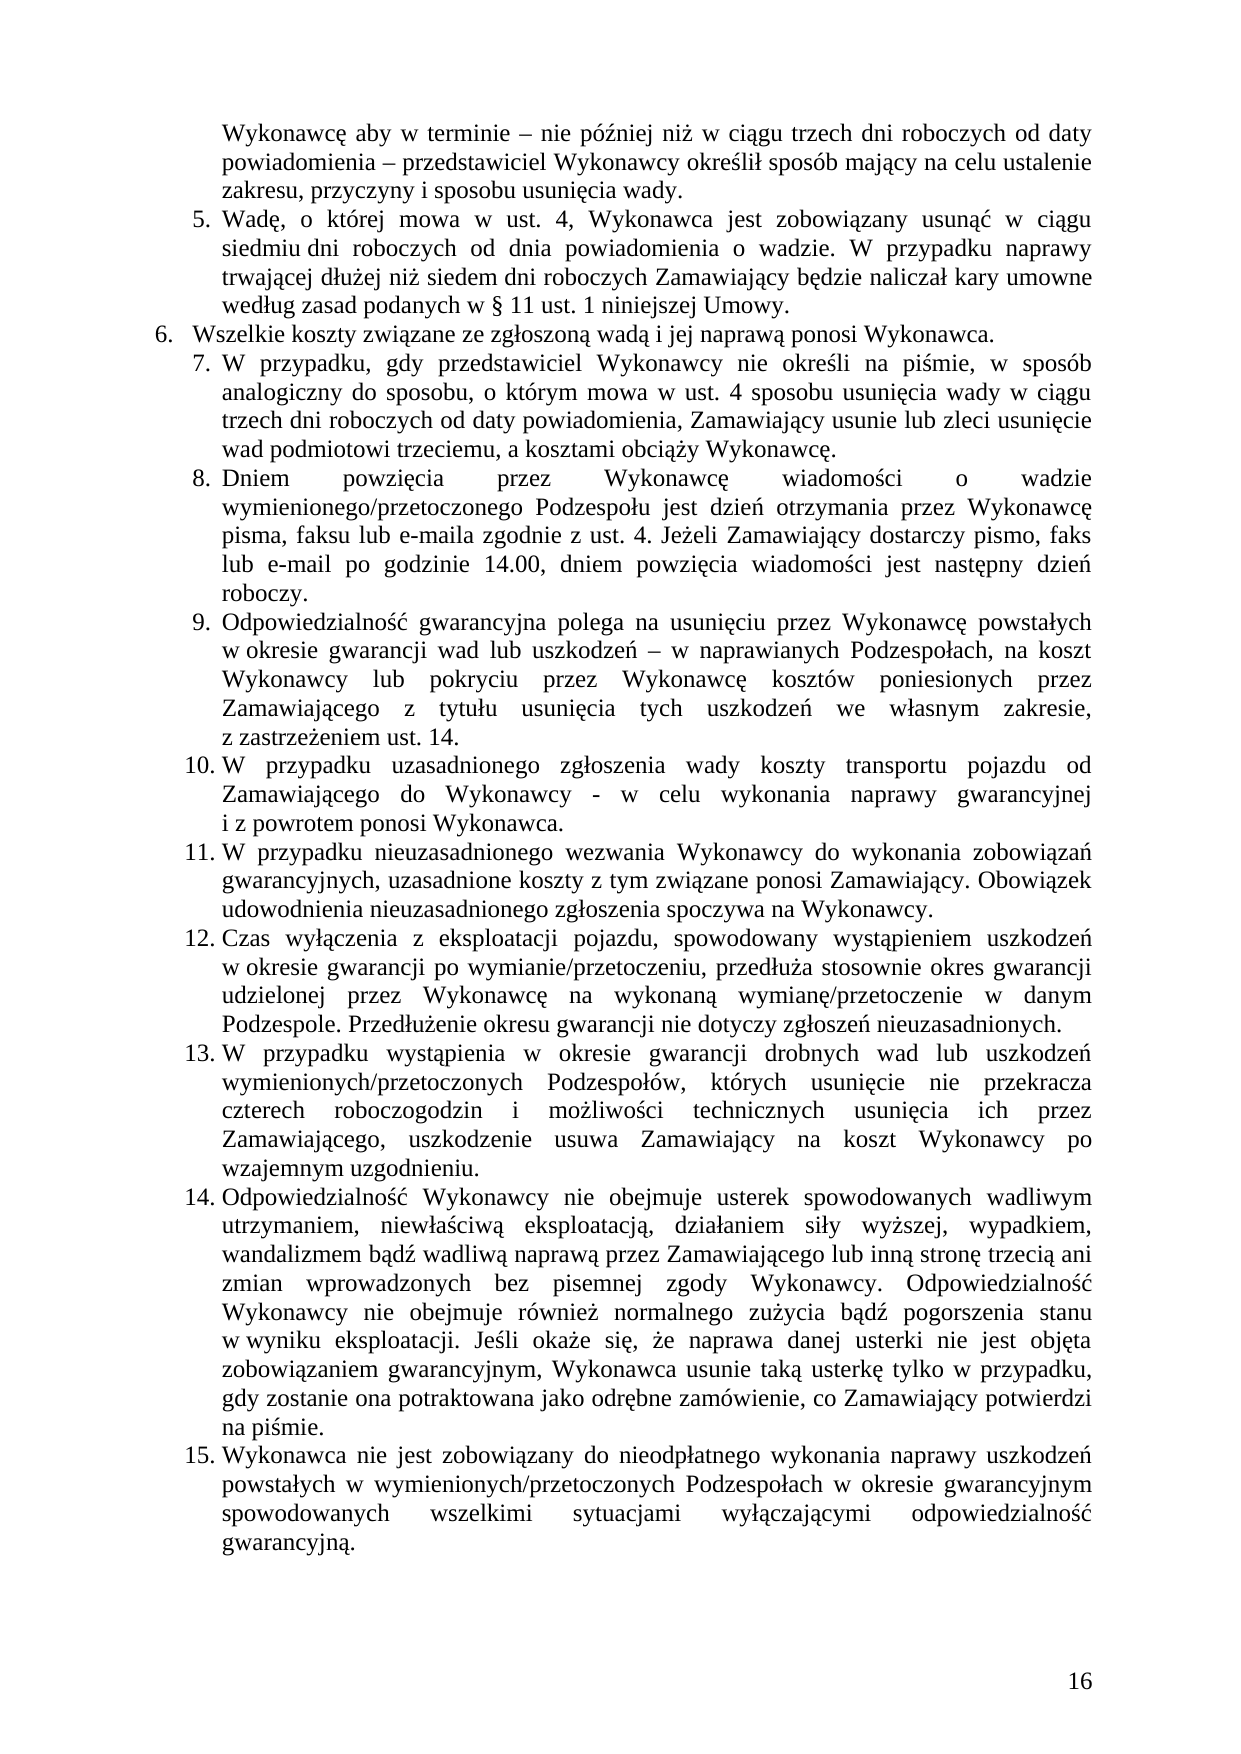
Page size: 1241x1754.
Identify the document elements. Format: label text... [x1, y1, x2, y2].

list Wszelkie koszty związane ze zgłoszoną wadą i jej naprawą ponosi Wykonawca. [154, 319, 1092, 348]
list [192, 118, 1092, 204]
list Odpowiedzialność gwarancyjna polega na usunięciu przez Wykonawcę powstałych w okresie gwarancji wad lub uszkodzeń – w naprawianych Podzespołach, na koszt Wykonawcy lub pokryciu przez Wykonawcę kosztów poniesionych przez Zamawiającego z tytułu usunięcia tych uszkodzeń we własnym zakresie, z zastrzeżeniem ust. 14. [192, 607, 1092, 751]
list W przypadku, gdy przedstawiciel Wykonawcy nie określi na piśmie, w sposób analogiczny do sposobu, o którym mowa w ust. 4 sposobu usunięcia wady w ciągu trzech dni roboczych od daty powiadomienia, Zamawiający usunie lub zleci usunięcie wad podmiotowi trzeciemu, a kosztami obciąży Wykonawcę. [192, 348, 1092, 463]
list Wadę, o której mowa w ust. 4, Wykonawca jest zobowiązany usunąć w ciągu siedmiu dni roboczych od dnia powiadomienia o wadzie. W przypadku naprawy trwającej dłużej niż siedem dni roboczych Zamawiający będzie naliczał kary umowne według zasad podanych w § 11 ust. 1 niniejszej Umowy. [192, 204, 1092, 319]
list W przypadku nieuzasadnionego wezwania Wykonawcy do wykonania zobowiązań gwarancyjnych, uzasadnione koszty z tym związane ponosi Zamawiający. Obowiązek udowodnienia nieuzasadnionego zgłoszenia spoczywa na Wykonawcy. [184, 837, 1092, 923]
list Czas wyłączenia z eksploatacji pojazdu, spowodowany wystąpieniem uszkodzeń w okresie gwarancji po wymianie/przetoczeniu, przedłuża stosownie okres gwarancji udzielonej przez Wykonawcę na wykonaną wymianę/przetoczenie w danym Podzespole. Przedłużenie okresu gwarancji nie dotyczy zgłoszeń nieuzasadnionych. [184, 923, 1092, 1038]
list Odpowiedzialność Wykonawcy nie obejmuje usterek spowodowanych wadliwym utrzymaniem, niewłaściwą eksploatacją, działaniem siły wyższej, wypadkiem, wandalizmem bądź wadliwą naprawą przez Zamawiającego lub inną stronę trzecią ani zmian wprowadzonych bez pisemnej zgody Wykonawcy. Odpowiedzialność Wykonawcy nie obejmuje również normalnego zużycia bądź pogorszenia stanu w wyniku eksploatacji. Jeśli okaże się, że naprawa danej usterki nie jest objęta zobowiązaniem gwarancyjnym, Wykonawca usunie taką usterkę tylko w przypadku, gdy zostanie ona potraktowana jako odrębne zamówienie, co Zamawiający potwierdzi na piśmie. [184, 1182, 1092, 1441]
list W przypadku wystąpienia w okresie gwarancji drobnych wad lub uszkodzeń wymienionych/przetoczonych Podzespołów, których usunięcie nie przekracza czterech roboczogodzin i możliwości technicznych usunięcia ich przez Zamawiającego, uszkodzenie usuwa Zamawiający na koszt Wykonawcy po wzajemnym uzgodnieniu. [184, 1038, 1092, 1182]
list W przypadku uzasadnionego zgłoszenia wady koszty transportu pojazdu od Zamawiającego do Wykonawcy - w celu wykonania naprawy gwarancyjnej i z powrotem ponosi Wykonawca. [184, 751, 1092, 837]
list Wykonawca nie jest zobowiązany do nieodpłatnego wykonania naprawy uszkodzeń powstałych w wymienionych/przetoczonych Podzespołach w okresie gwarancyjnym spowodowanych wszelkimi sytuacjami wyłączającymi odpowiedzialność gwarancyjną. [184, 1441, 1092, 1556]
list Dniem powzięcia przez Wykonawcę wiadomości o wadzie wymienionego/przetoczonego Podzespołu jest dzień otrzymania przez Wykonawcę pisma, faksu lub e-maila zgodnie z ust. 4. Jeżeli Zamawiający dostarczy pismo, faks lub e-mail po godzinie 14.00, dniem powzięcia wiadomości jest następny dzień roboczy. [192, 463, 1092, 607]
